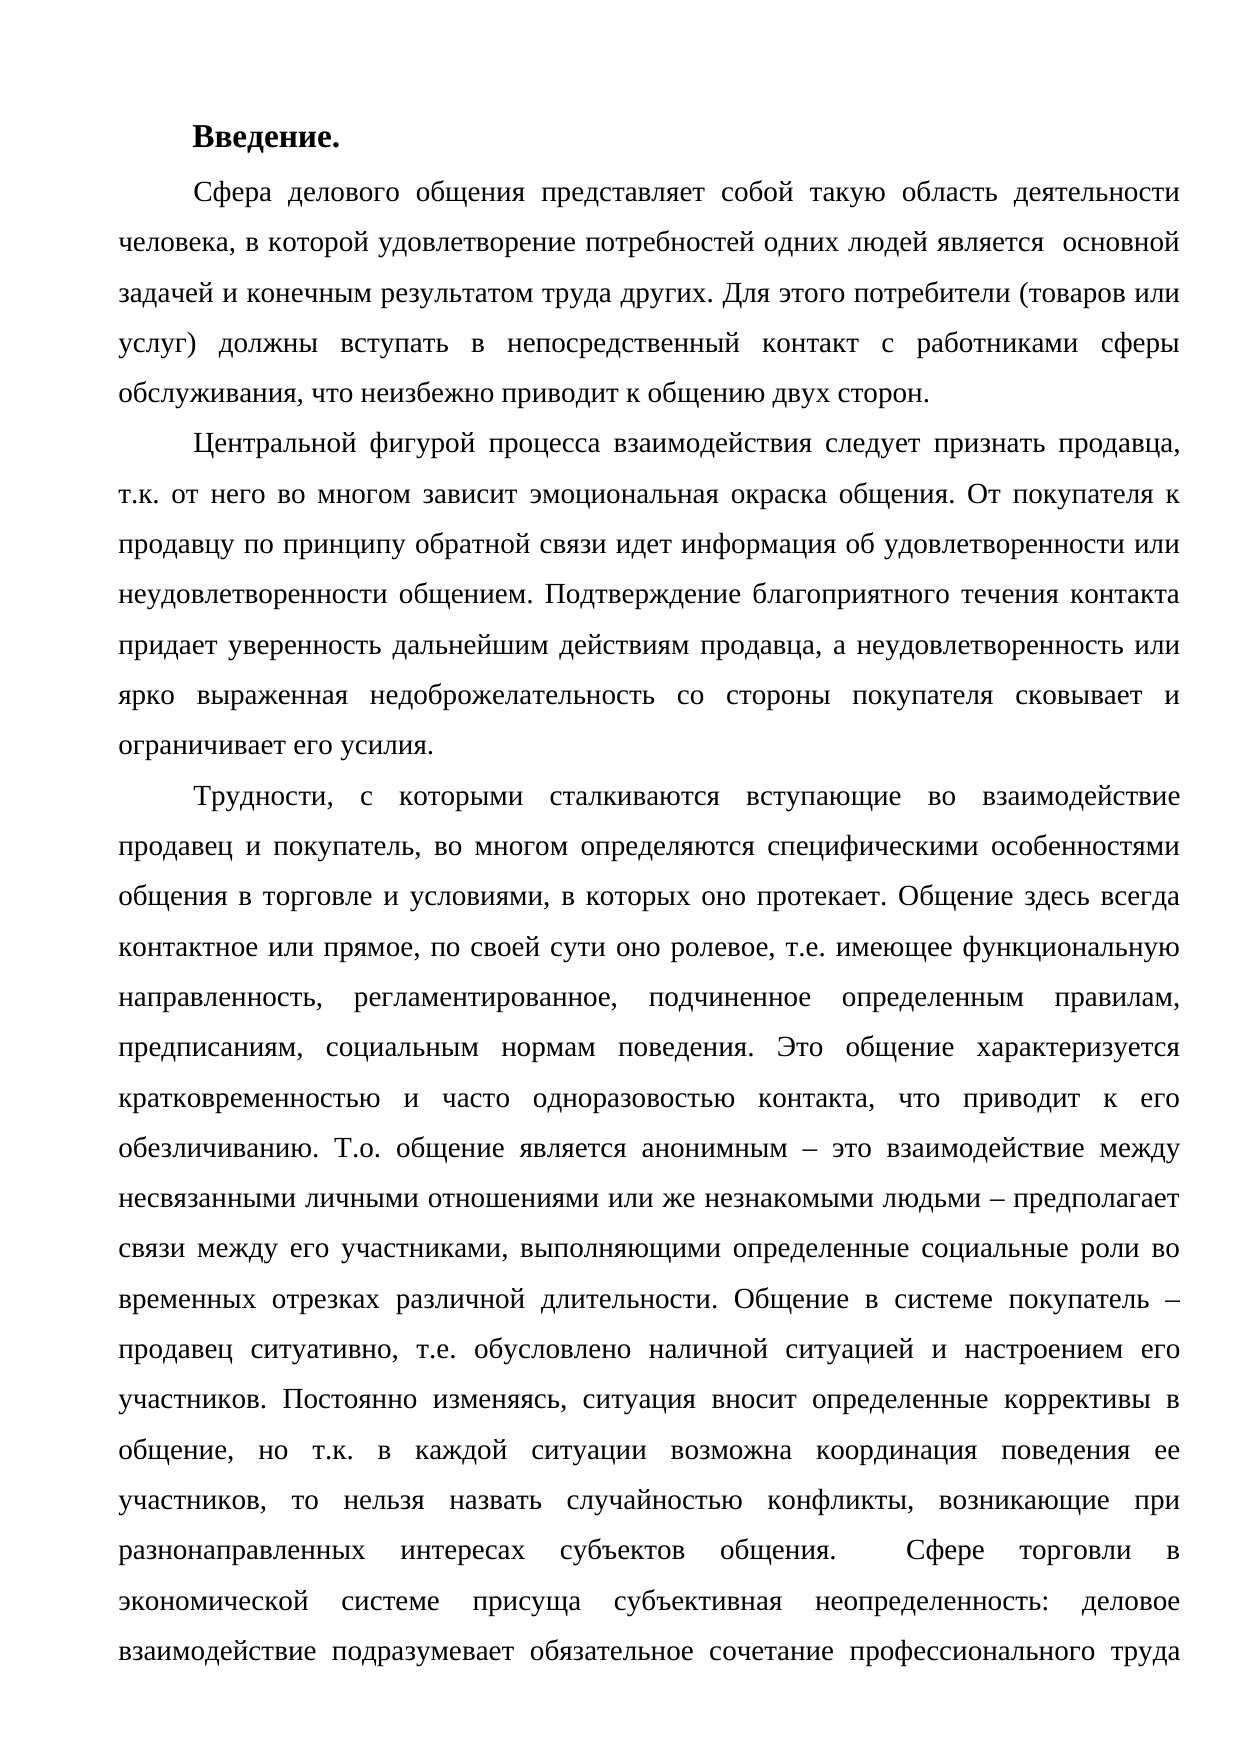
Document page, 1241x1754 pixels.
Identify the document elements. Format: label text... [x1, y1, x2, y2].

text Сфера делового общения представляет собой такую область деятельности человека, в которой удовлетворение потребностей одних людей является основной задачей и конечным результатом труда других. Для этого потребители (товаров или услуг) должны вступать в непосредственный контакт с работниками сферы обслуживания, что неизбежно приводит к общению двух сторон. [118, 174, 1181, 409]
text Центральной фигурой процесса взаимодействия следует признать продавца, т.к. от него во многом зависит эмоциональная окраска общения. От покупателя к продавцу по принципу обратной связи идет информация об удовлетворенности или неудовлетворенности общением. Подтверждение благоприятного течения контакта придает уверенность дальнейшим действиям продавца, а неудовлетворенность или ярко выраженная недоброжелательность со стороны покупателя сковывает и ограничивает его усилия. [118, 426, 1181, 761]
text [118, 778, 1181, 1667]
text Введение. [192, 117, 1181, 155]
